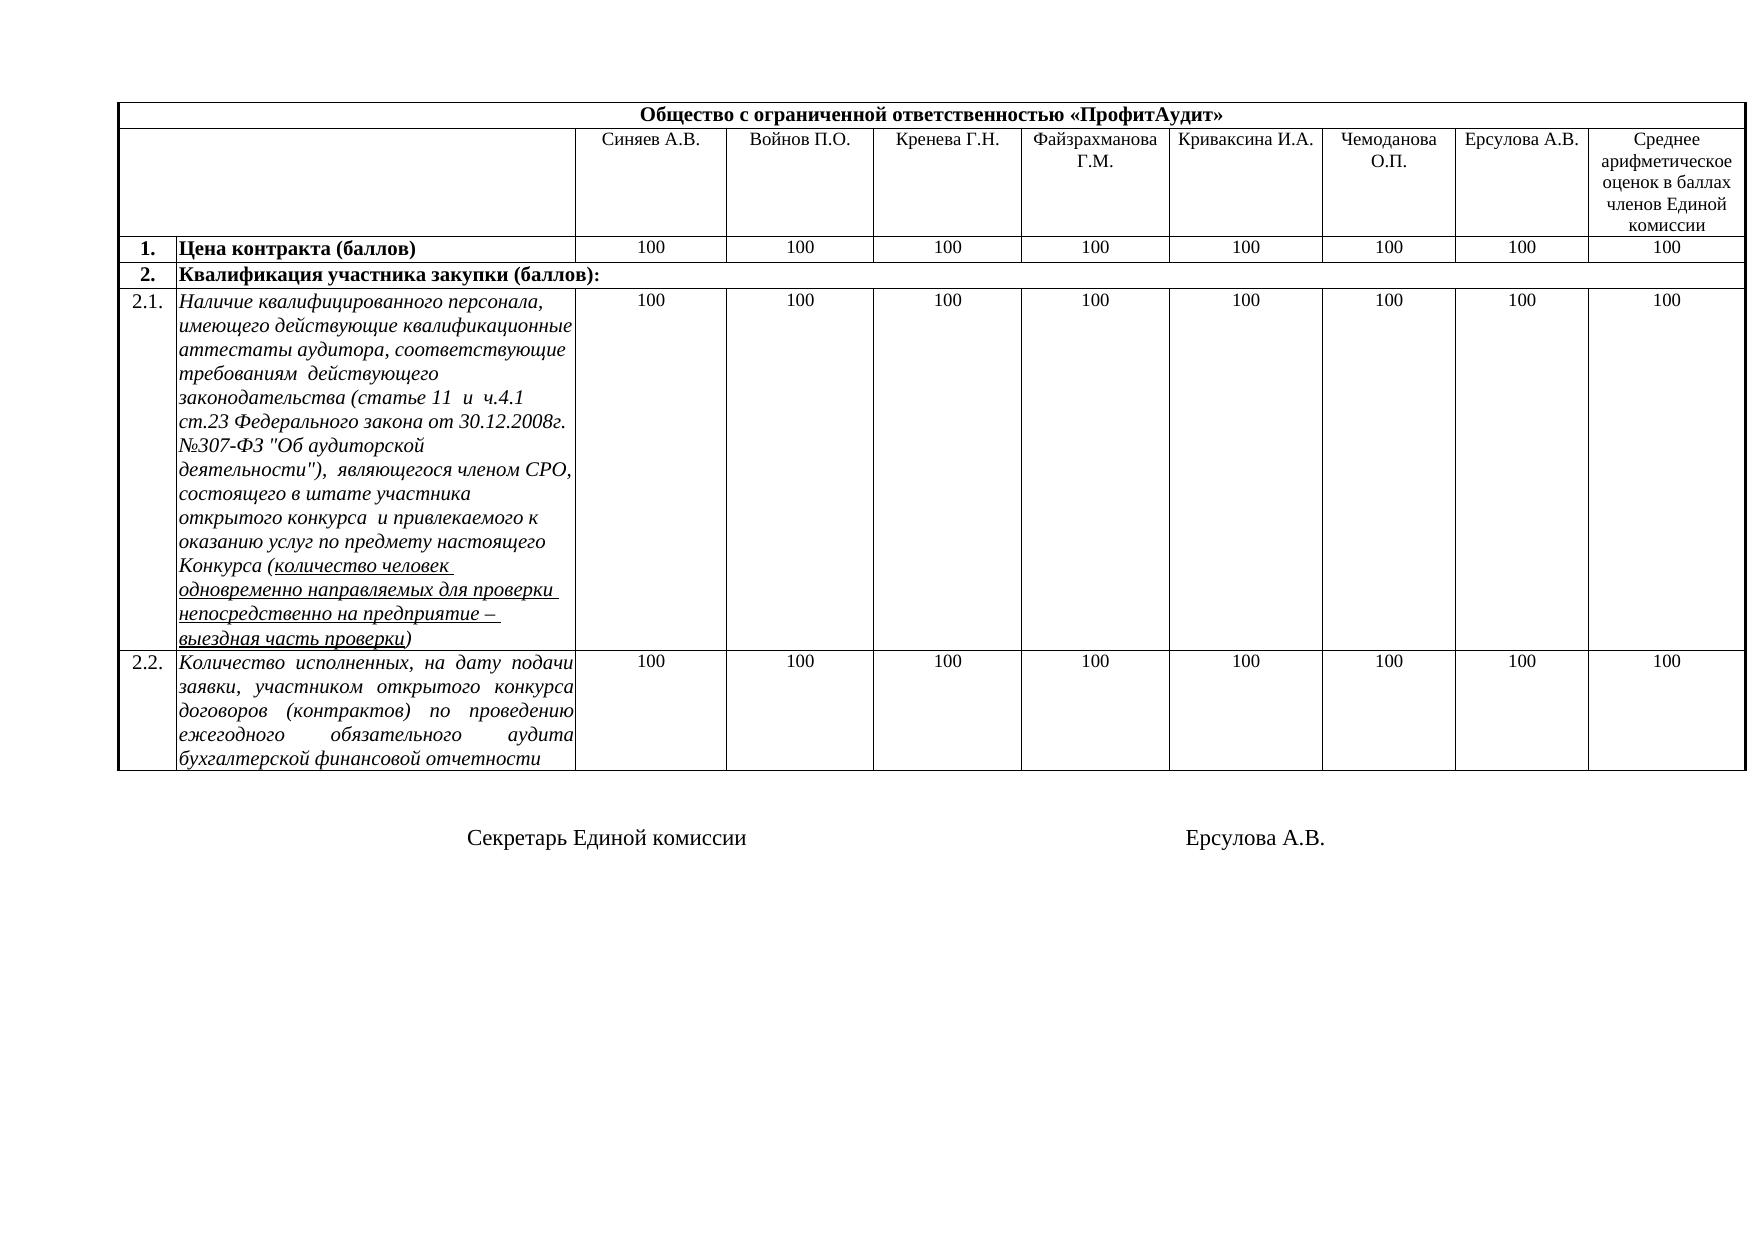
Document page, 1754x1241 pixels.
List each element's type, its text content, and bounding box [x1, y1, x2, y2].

table_cell 100 [1456, 651, 1588, 770]
table_cell 100 [1323, 651, 1455, 770]
table_cell 100 [1022, 289, 1169, 649]
table_cell 100 [1456, 289, 1588, 649]
table_cell 100 [576, 651, 726, 770]
table_cell 100 [1170, 651, 1322, 770]
table_cell Квалификация участника закупки (баллов): [177, 263, 1744, 288]
table_cell Количество исполненных, на дату подачи заявки, участником открытого конкурса договоров (контрактов) по проведению ежегодного обязательного аудита бухгалтерской финансовой отчетности [177, 651, 575, 770]
table_cell 100 [1170, 237, 1322, 262]
table_cell Файзрахманова Г.М. [1022, 129, 1169, 236]
table_cell 100 [576, 237, 726, 262]
table_cell Цена контракта (баллов) [177, 237, 575, 262]
table_cell 2. [120, 263, 176, 288]
table_cell 1. [120, 237, 176, 262]
table_cell [120, 129, 575, 236]
table_cell 100 [1022, 651, 1169, 770]
table_cell 100 [1456, 237, 1588, 262]
table_cell 100 [1323, 289, 1455, 649]
table_cell Синяев А.В. [576, 129, 726, 236]
table_cell Криваксина И.А. [1170, 129, 1322, 236]
table_cell 2.1. [120, 289, 176, 649]
table_cell 100 [1589, 289, 1744, 649]
table_cell 100 [1170, 289, 1322, 649]
table_cell 100 [727, 289, 873, 649]
table_cell 100 [1323, 237, 1455, 262]
table_cell 100 [874, 237, 1021, 262]
table_cell 100 [1022, 237, 1169, 262]
table_cell Общество с ограниченной ответственностью «ПрофитАудит» [120, 103, 1744, 127]
table_cell 2.2. [120, 651, 176, 770]
table_cell Среднее арифметическое оценок в баллах членов Единой комиссии [1589, 129, 1744, 236]
table_cell Кренева Г.Н. [874, 129, 1021, 236]
table_cell 100 [1589, 237, 1744, 262]
table_cell Войнов П.О. [727, 129, 873, 236]
table_cell Ерсулова А.В. [1456, 129, 1588, 236]
table_cell 100 [727, 237, 873, 262]
text Секретарь Единой комиссии Ерсулова А.В. [157, 823, 1636, 850]
table_cell 100 [727, 651, 873, 770]
table_cell 100 [874, 289, 1021, 649]
table_cell Чемоданова О.П. [1323, 129, 1455, 236]
table_cell 100 [576, 289, 726, 649]
table_cell 100 [1589, 651, 1744, 770]
table_cell 100 [874, 651, 1021, 770]
